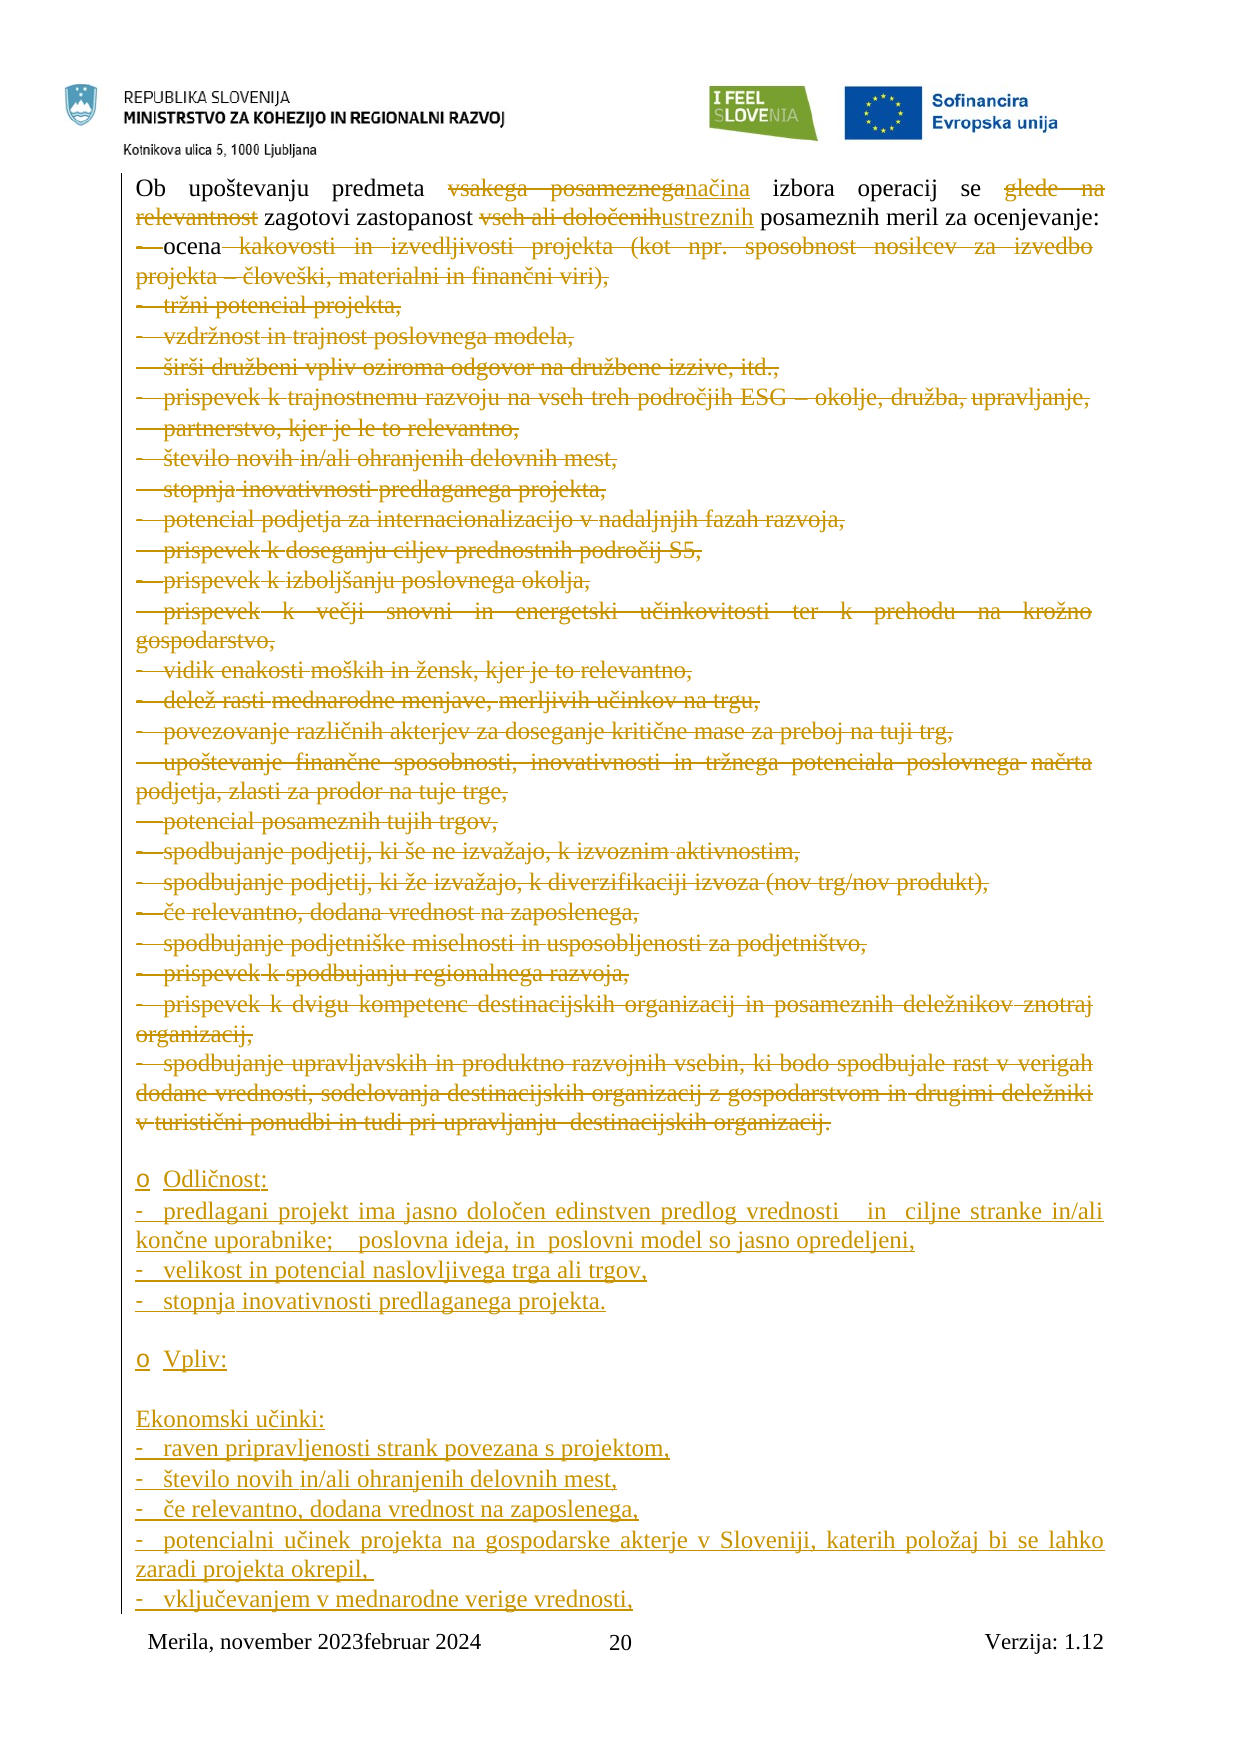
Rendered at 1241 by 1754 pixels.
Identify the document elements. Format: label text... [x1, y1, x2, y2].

picture [64, 84, 1058, 158]
text Ob upoštevanju predmeta izbora operacij se zagotovi zastopanost posameznih meril za ocenjevanje: [135, 173, 1105, 230]
